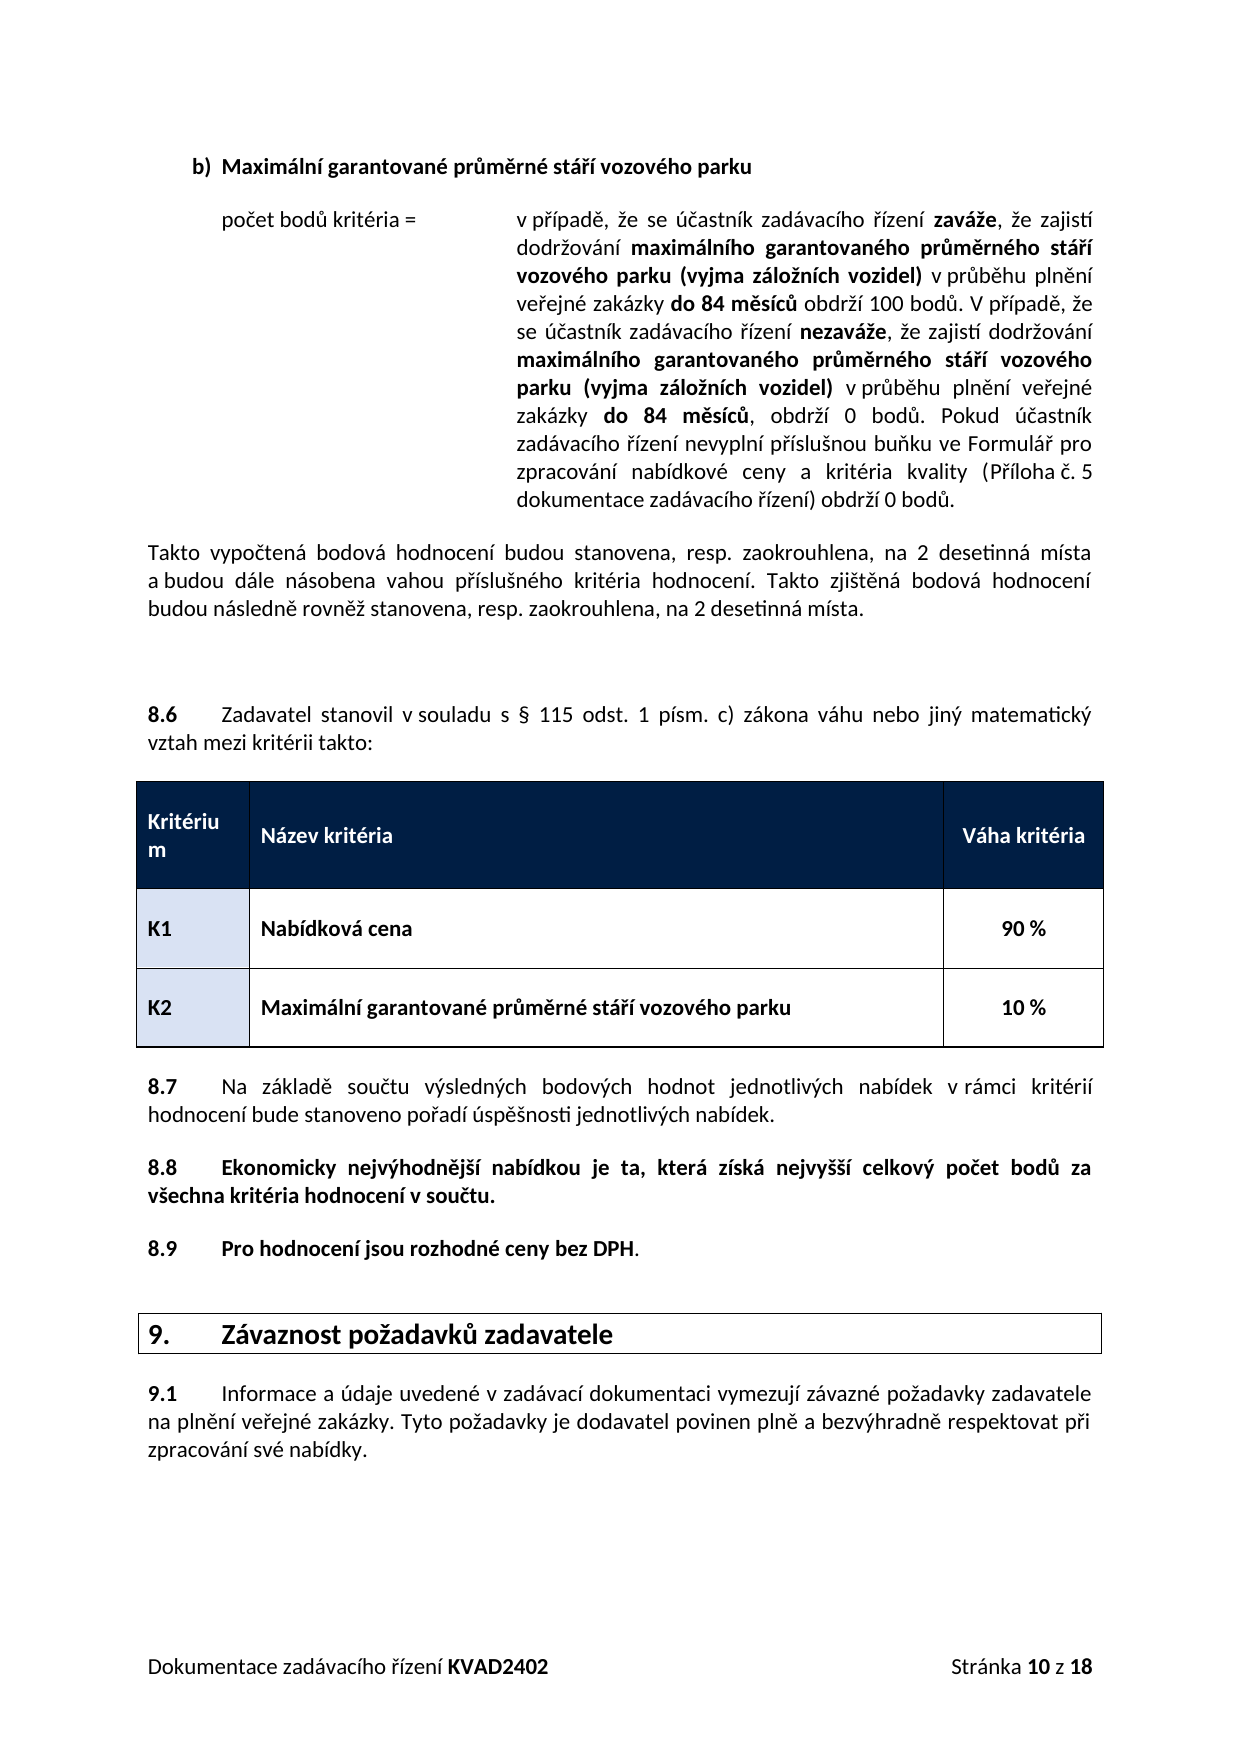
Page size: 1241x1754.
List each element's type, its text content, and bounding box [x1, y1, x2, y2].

text Pro hodnocení jsou rozhodné ceny . [148, 1234, 1093, 1263]
table_header Váha kritéria [944, 782, 1103, 888]
table_header Název kritéria [250, 782, 943, 888]
table_cell K2 [137, 969, 249, 1046]
table_cell K1 [137, 889, 249, 967]
table_cell Maximální garantované průměrné stáří vozového parku [250, 969, 943, 1046]
text Informace a údaje uvedené v zadávací dokumentaci vymezují závazné požadavky zadavatele na plnění veřejné zakázky. Tyto požadavky je dodavatel povinen plně a bezvýhradně respektovat při zpracování své nabídky. [148, 1379, 1093, 1463]
table_cell 10 % [944, 969, 1103, 1046]
text Ekonomicky nejvýhodnější nabídkou je ta, která získá nejvyšší celkový počet bodů za všechna kritéria hodnocení v součtu. [148, 1153, 1093, 1209]
text Zadavatel stanovil v souladu s § 115 odst. 1 písm. c) zákona váhu nebo jiný matematický vztah mezi kritérii takto: [148, 700, 1093, 756]
text Na základě součtu výsledných bodových hodnot jednotlivých nabídek v rámci kritérií hodnocení bude stanoveno pořadí úspěšnosti jednotlivých nabídek. [148, 1072, 1093, 1128]
list Takto vypočtená bodová hodnocení budou stanovena, resp. zaokrouhlena, na 2 desetinná místa a budou dále násobena vahou příslušného kritéria hodnocení. Takto zjištěná bodová hodnocení budou následně rovněž stanovena, resp. zaokrouhlena, na 2 desetinná místa. [148, 538, 1093, 622]
text počet bodů kritéria = v případě, že se účastník zadávacího řízení zaváže, že zajistí dodržování maximálního garantovaného průměrného stáří vozového parku (vyjma záložních vozidel) v průběhu plnění veřejné zakázky do 84 měsíců obdrží 100 bodů. V případě, že se účastník zadávacího řízení nezaváže, že zajistí dodržování maximálního garantovaného průměrného stáří vozového parku (vyjma záložních vozidel) v průběhu plnění veřejné zakázky do 84 měsíců, obdrží 0 bodů. Pokud účastník zadávacího řízení nevyplní příslušnou buňku ve Formulář pro zpracování nabídkové ceny a kritéria kvality (Příloha č. 5 dokumentace zadávacího řízení) obdrží 0 bodů. [221, 205, 1093, 513]
text Závaznost požadavků zadavatele [139, 1314, 1101, 1353]
text Maximální garantované průměrné stáří vozového parku [192, 152, 1093, 180]
table_cell Nabídková cena [250, 889, 943, 967]
table_header Kritérium [137, 782, 249, 888]
table_cell 90 % [944, 889, 1103, 967]
